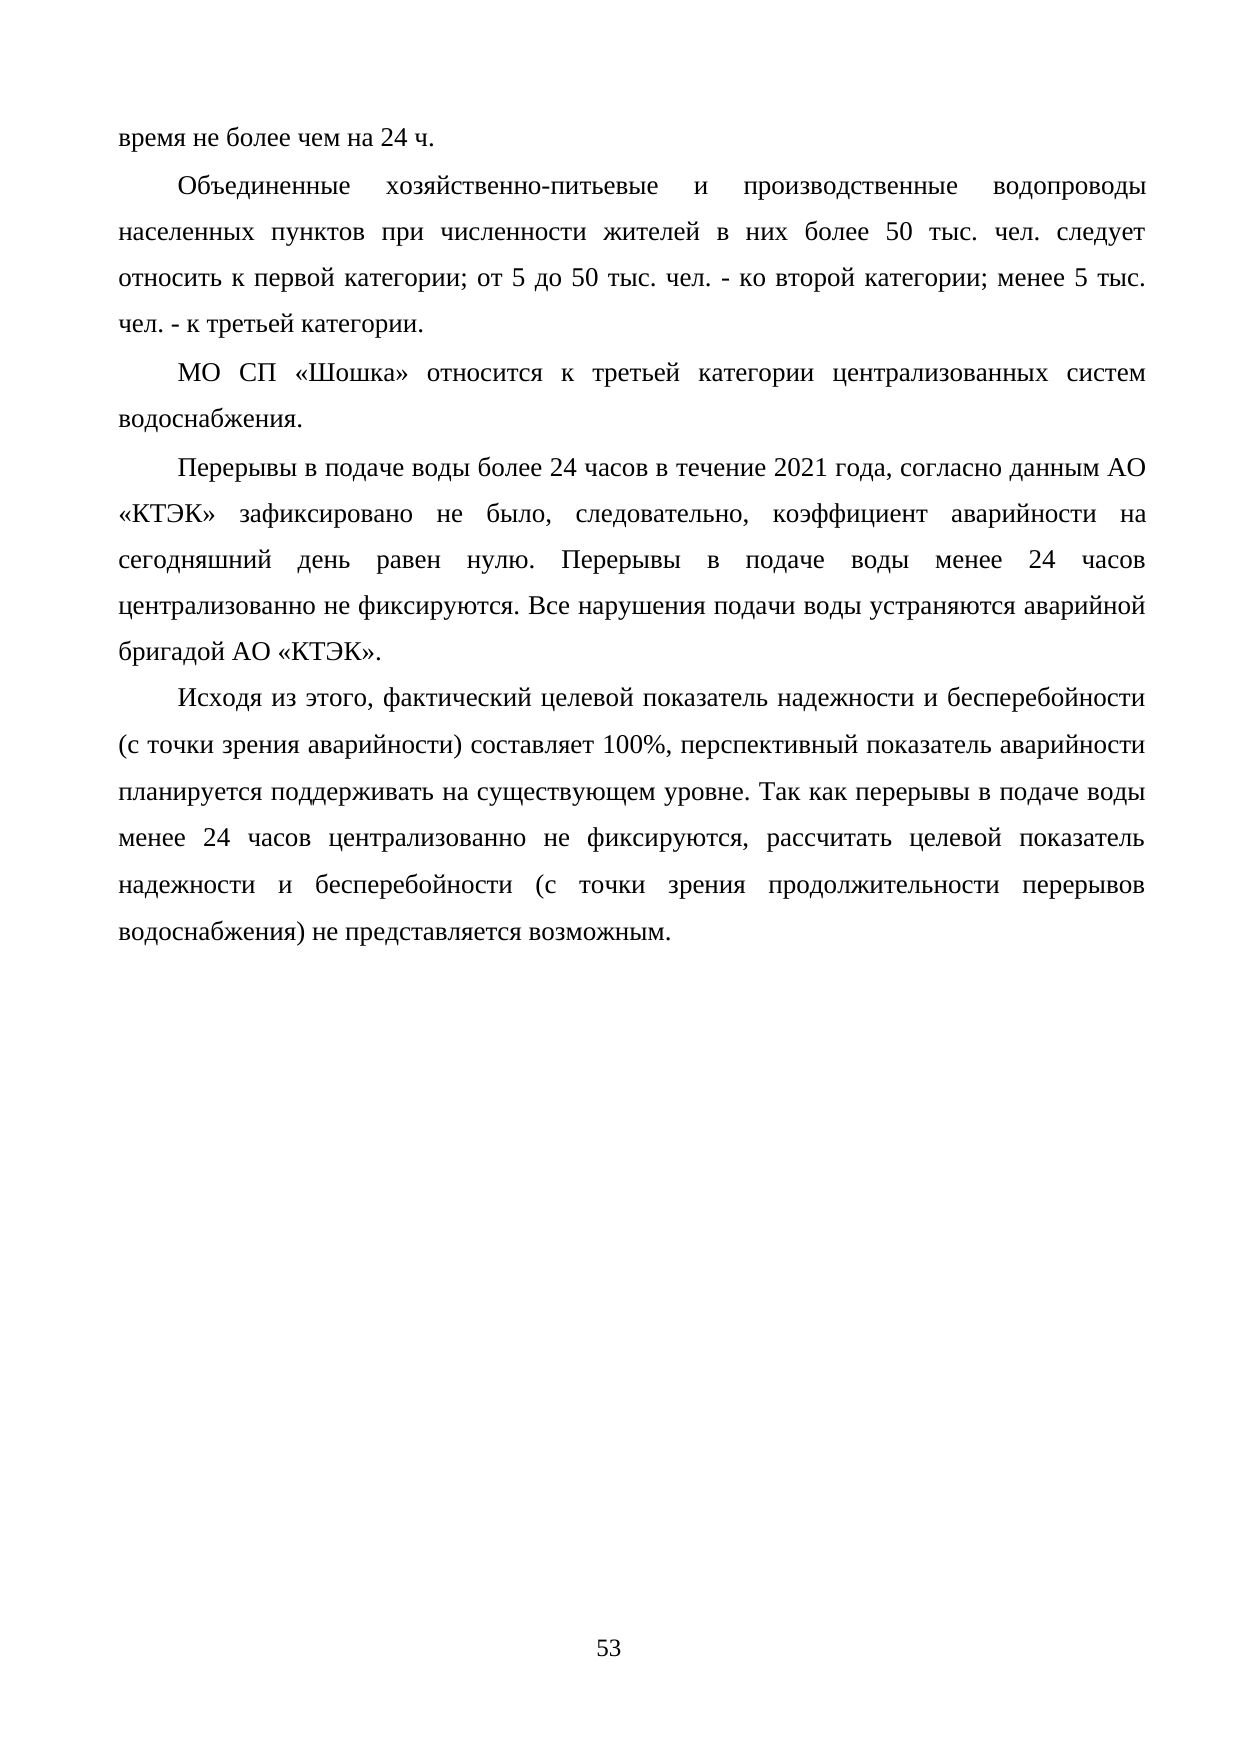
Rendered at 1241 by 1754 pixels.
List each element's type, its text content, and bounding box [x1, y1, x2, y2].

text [118, 121, 1147, 152]
text Перерывы в подаче воды более 24 часов в течение 2021 года, согласно данным АО «КТЭК» зафиксировано не было, следовательно, коэффициент аварийности на сегодняшний день равен нулю. Перерывы в подаче воды менее 24 часов централизованно не фиксируются. Все нарушения подачи воды устраняются аварийной бригадой АО «КТЭК». [118, 451, 1147, 666]
text Объединенные хозяйственно-питьевые и производственные водопроводы населенных пунктов при численности жителей в них более 50 тыс. чел. следует относить к первой категории; от 5 до 50 тыс. чел. - ко второй категории; менее 5 тыс. чел. - к третьей категории. [118, 169, 1147, 339]
text МО СП «Шошка» относится к третьей категории централизованных систем водоснабжения. [118, 356, 1147, 433]
text Исходя из этого, фактический целевой показатель надежности и бесперебойности (с точки зрения аварийности) составляет 100%, перспективный показатель аварийности планируется поддерживать на существующем уровне. Так как перерывы в подаче воды менее 24 часов централизованно не фиксируются, рассчитать целевой показатель надежности и бесперебойности (с точки зрения продолжительности перерывов водоснабжения) не представляется возможным. [118, 681, 1147, 946]
